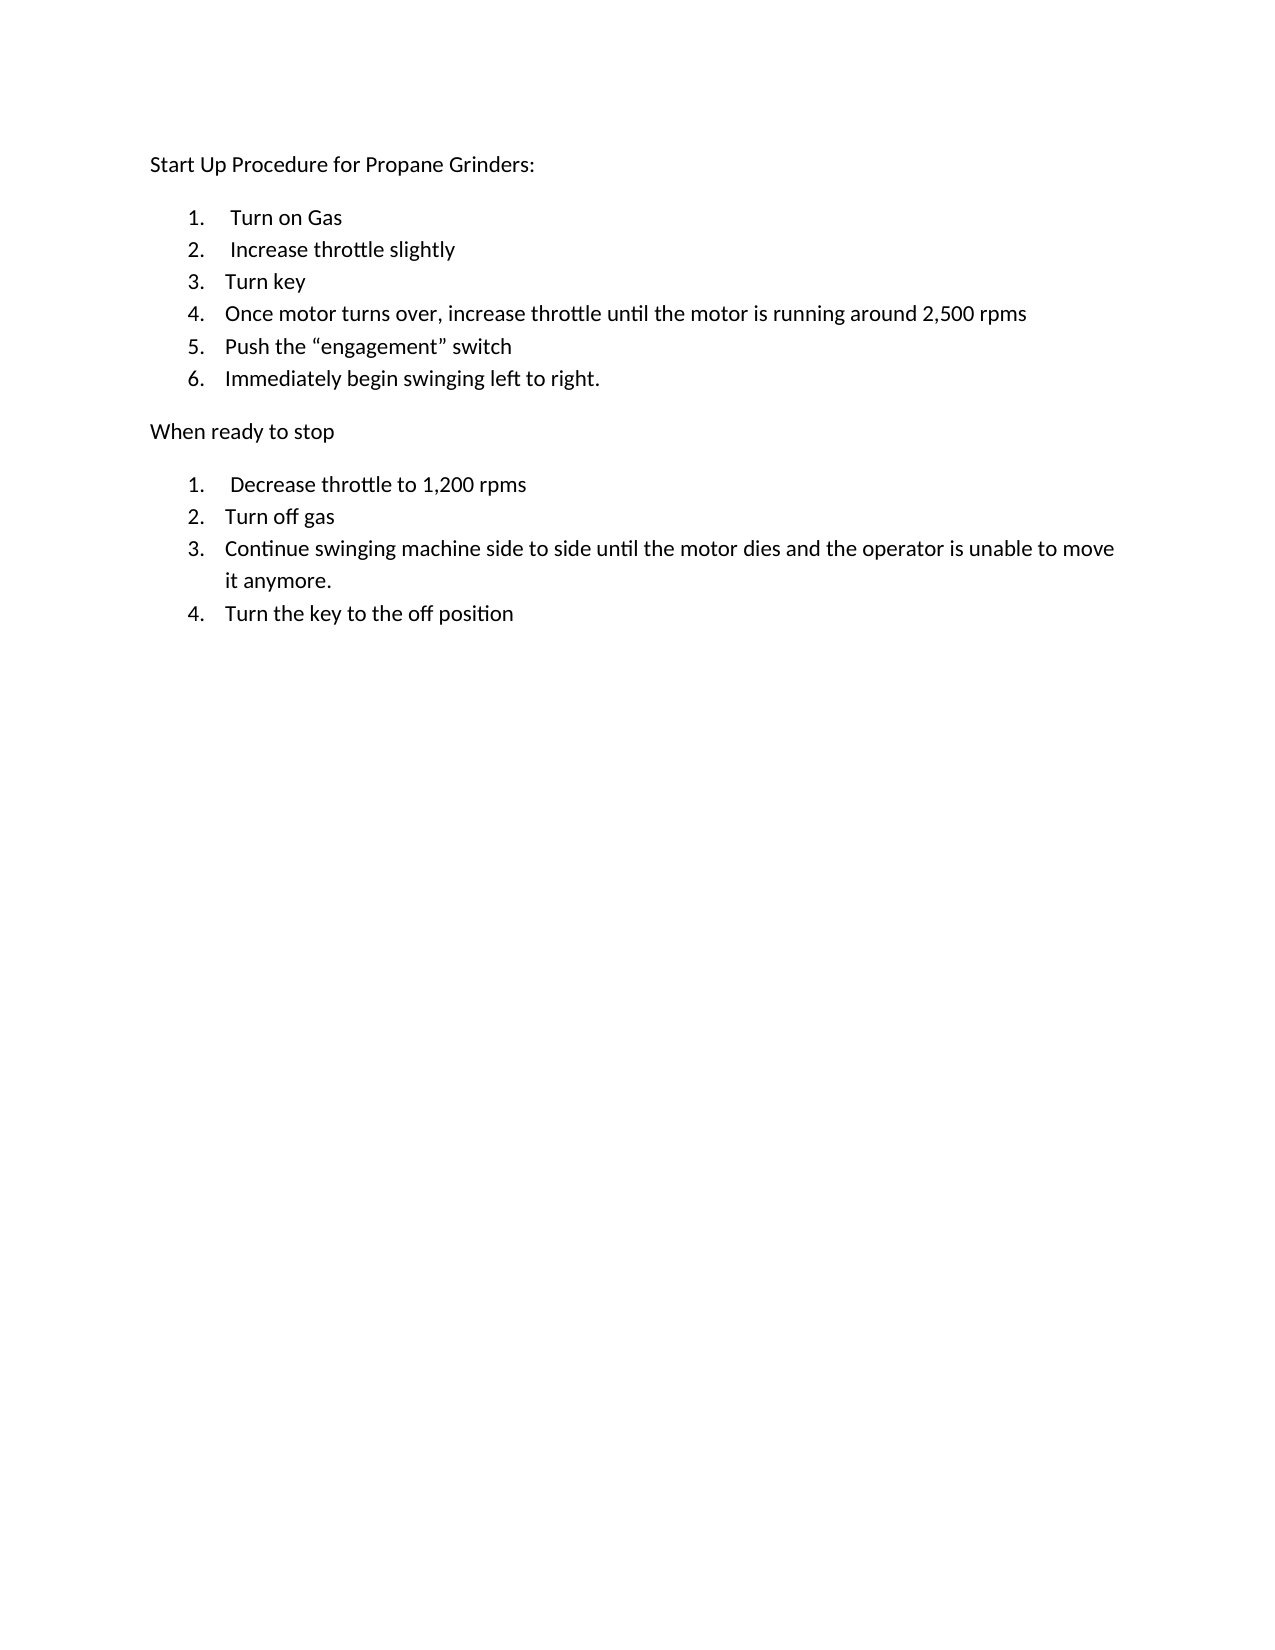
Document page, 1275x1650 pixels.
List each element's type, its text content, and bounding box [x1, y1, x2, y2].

list Turn the key to the off position [187, 599, 1125, 627]
list Decrease throttle to 1,200 rpms [187, 470, 1125, 498]
list Once motor turns over, increase throttle until the motor is running around 2,500 rpms [187, 299, 1125, 328]
list Increase throttle slightly [187, 235, 1125, 263]
list Immediately begin swinging left to right. [187, 364, 1125, 392]
list Turn off gas [187, 502, 1125, 530]
list Push the “engagement” switch [187, 332, 1125, 360]
text When ready to stop [150, 417, 1125, 445]
list Continue swinging machine side to side until the motor dies and the operator is unable to move it anymore. [187, 534, 1125, 594]
list Turn on Gas [187, 203, 1125, 231]
list Turn key [187, 267, 1125, 295]
text Start Up Procedure for Propane Grinders: [150, 150, 1125, 178]
